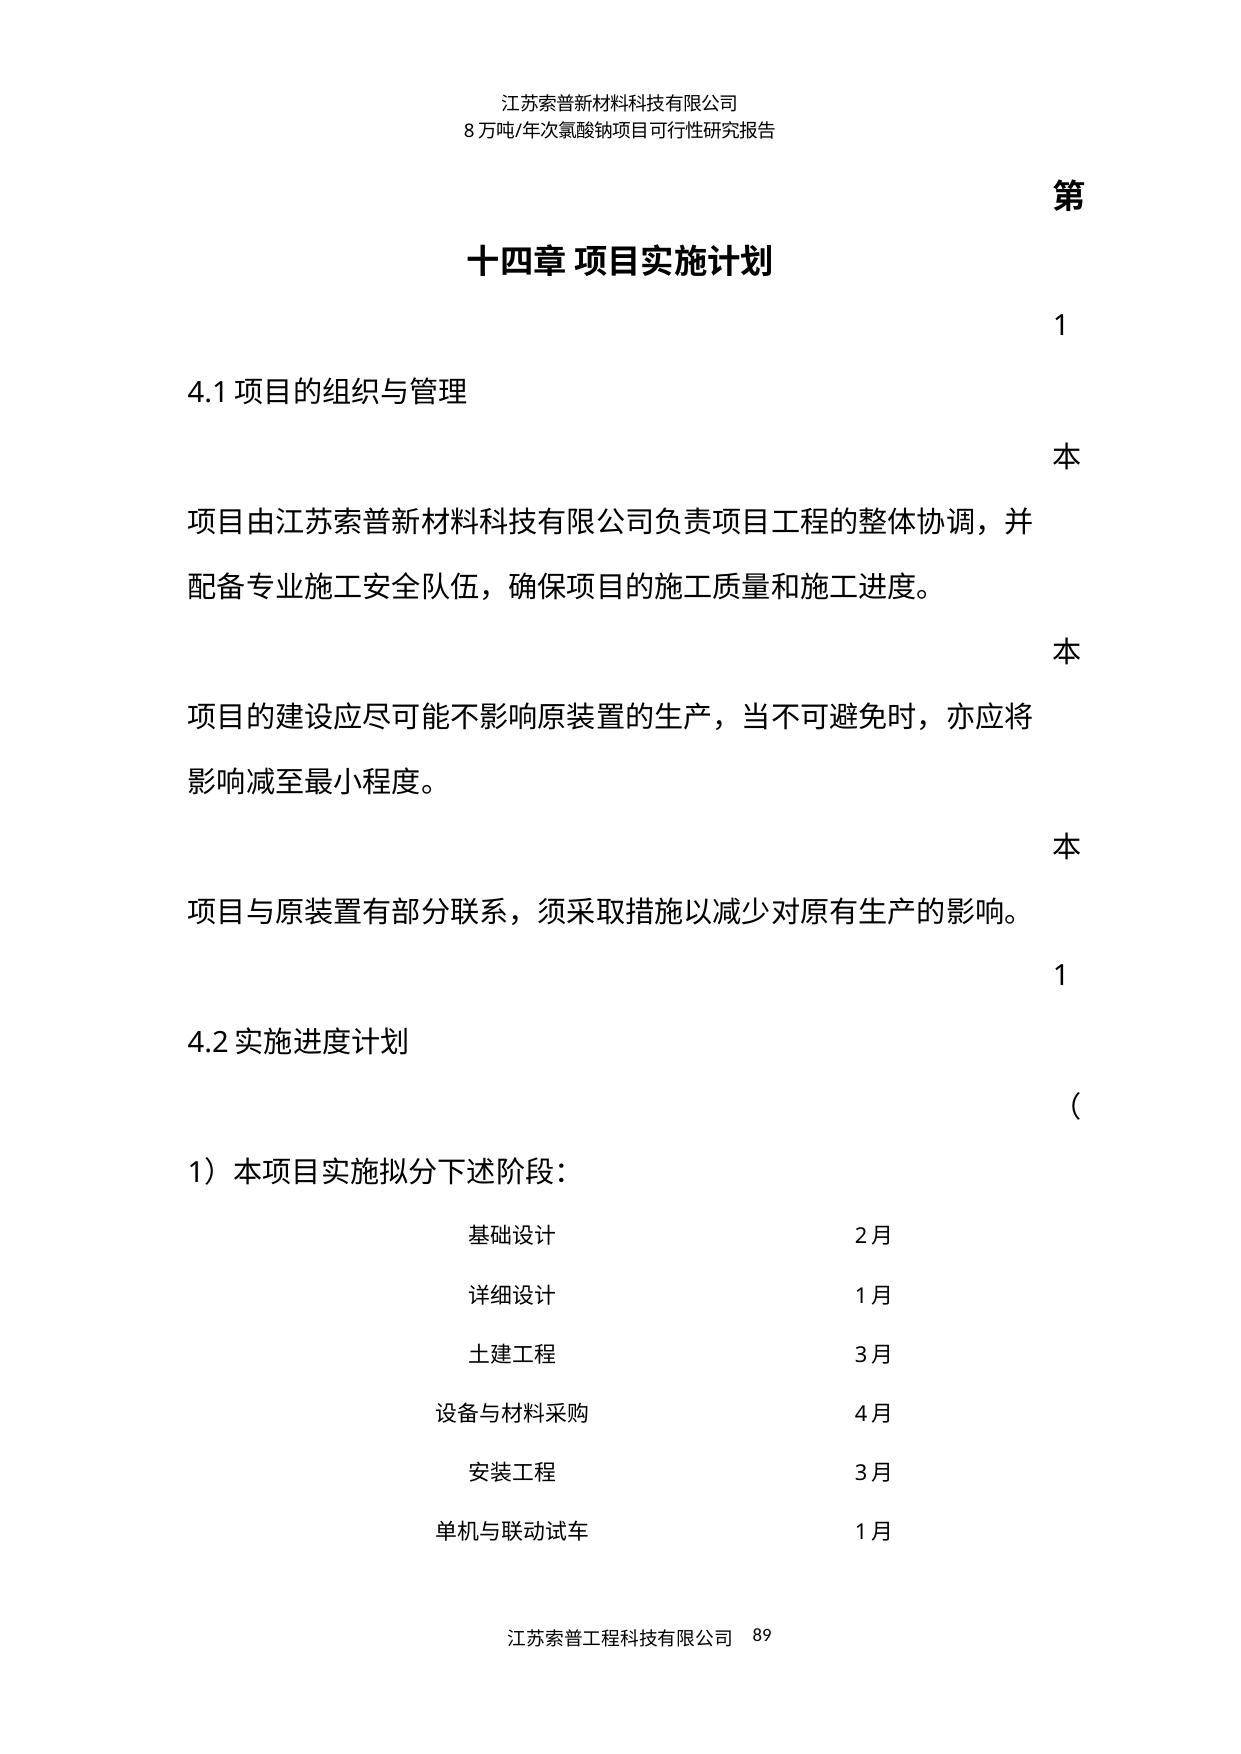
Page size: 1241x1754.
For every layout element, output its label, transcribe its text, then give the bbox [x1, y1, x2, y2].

text 14.2实施进度计划 [187, 942, 1053, 1072]
table_header 2月 [704, 1202, 1000, 1261]
table_header 基础设计 [276, 1202, 704, 1261]
table_cell 单机与联动试车 [276, 1497, 704, 1556]
text 本项目的建设应尽可能不影响原装置的生产，当不可避免时，亦应将影响减至最小程度。 [187, 617, 1053, 812]
table_cell 4月 [704, 1379, 1000, 1438]
table_cell 1月 [704, 1261, 1000, 1320]
table_cell 3月 [704, 1438, 1000, 1497]
table_cell 详细设计 [276, 1261, 704, 1320]
text 本项目由江苏索普新材料科技有限公司负责项目工程的整体协调，并配备专业施工安全队伍，确保项目的施工质量和施工进度。 [187, 422, 1053, 617]
table_cell 安装工程 [276, 1438, 704, 1497]
text 14.1项目的组织与管理 [187, 292, 1053, 422]
text （1）本项目实施拟分下述阶段： [187, 1072, 1053, 1202]
table_cell 土建工程 [276, 1320, 704, 1379]
text 本项目与原装置有部分联系，须采取措施以减少对原有生产的影响。 [187, 812, 1053, 942]
table_cell 1月 [704, 1497, 1000, 1556]
table_cell 3月 [704, 1320, 1000, 1379]
table_cell 设备与材料采购 [276, 1379, 704, 1438]
text 第十四章 项目实施计划 [187, 162, 1053, 292]
